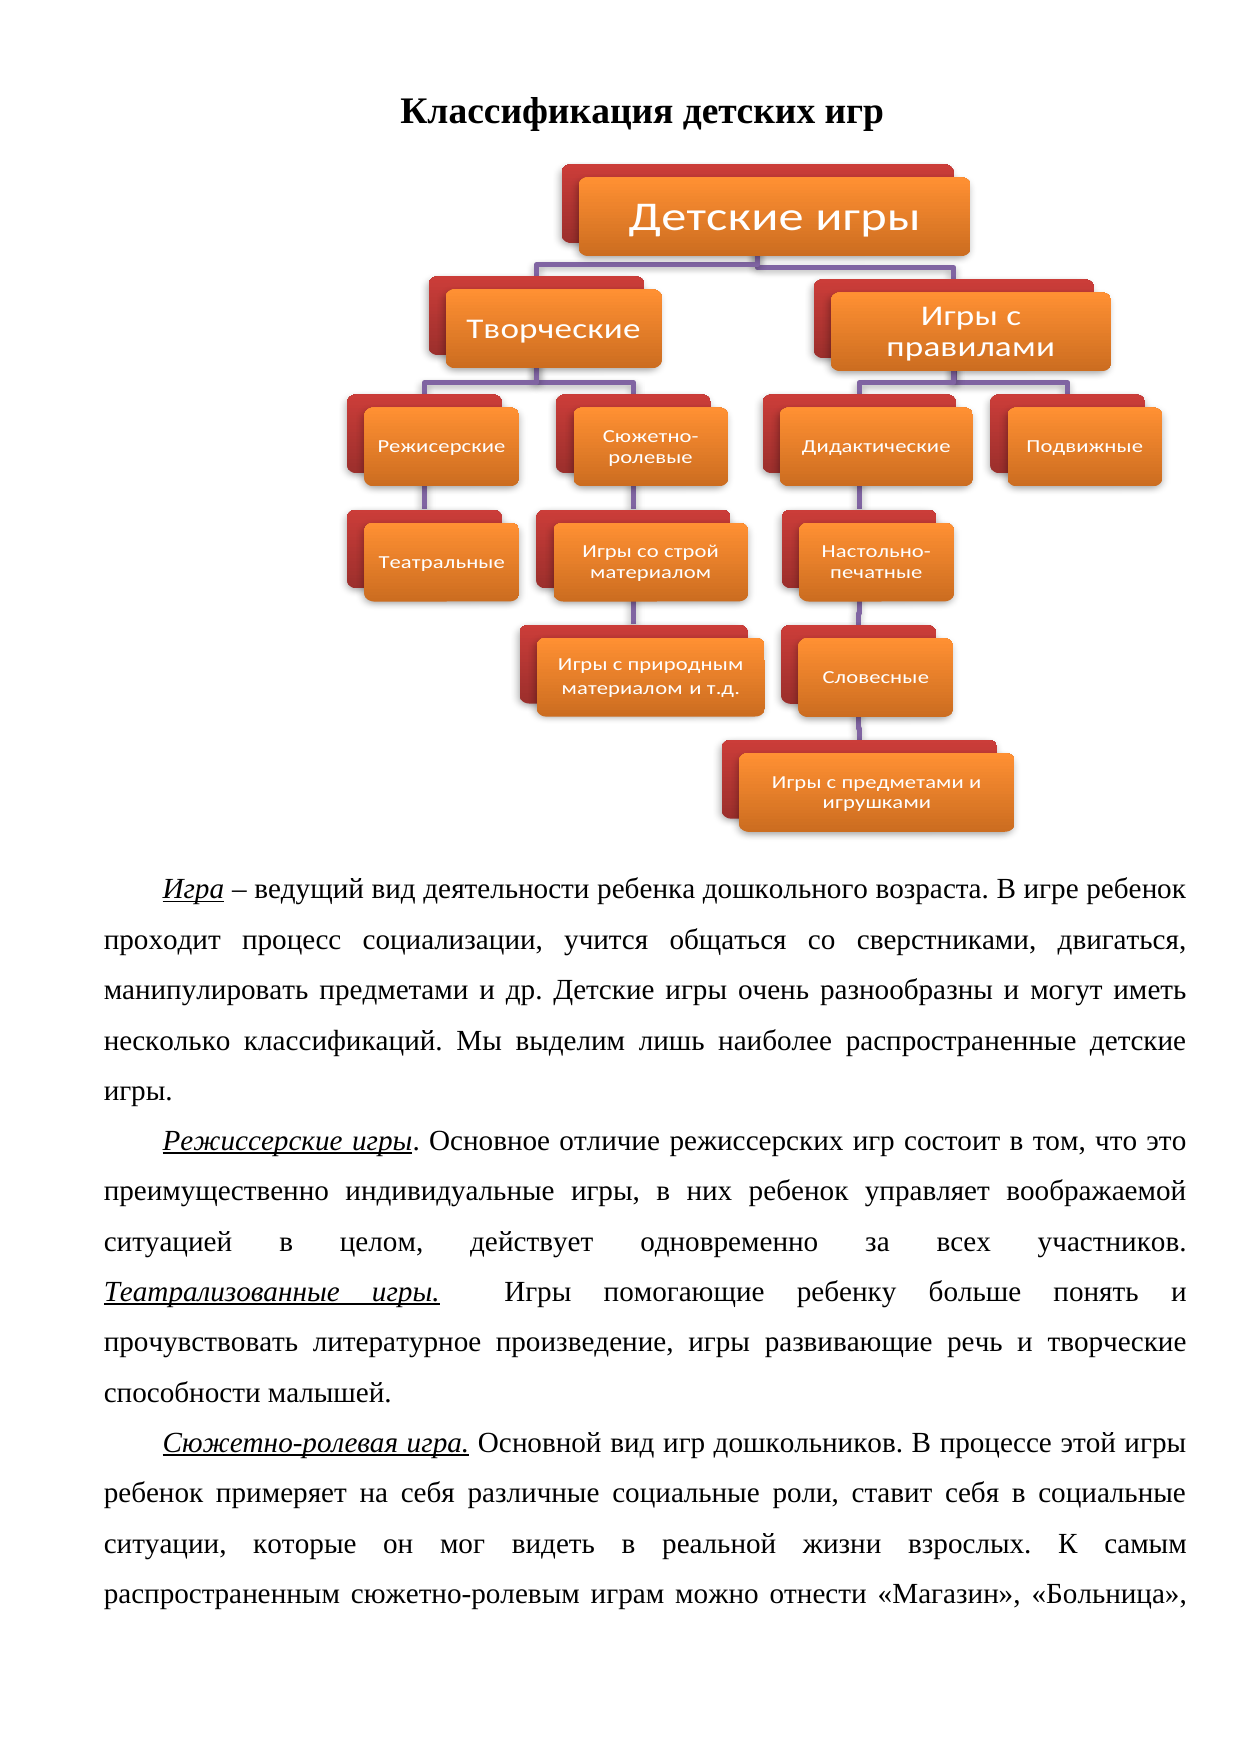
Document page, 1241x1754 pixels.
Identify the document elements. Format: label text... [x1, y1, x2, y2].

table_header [96, 872, 1195, 1609]
text Классификация детских игр [103, 89, 1181, 132]
